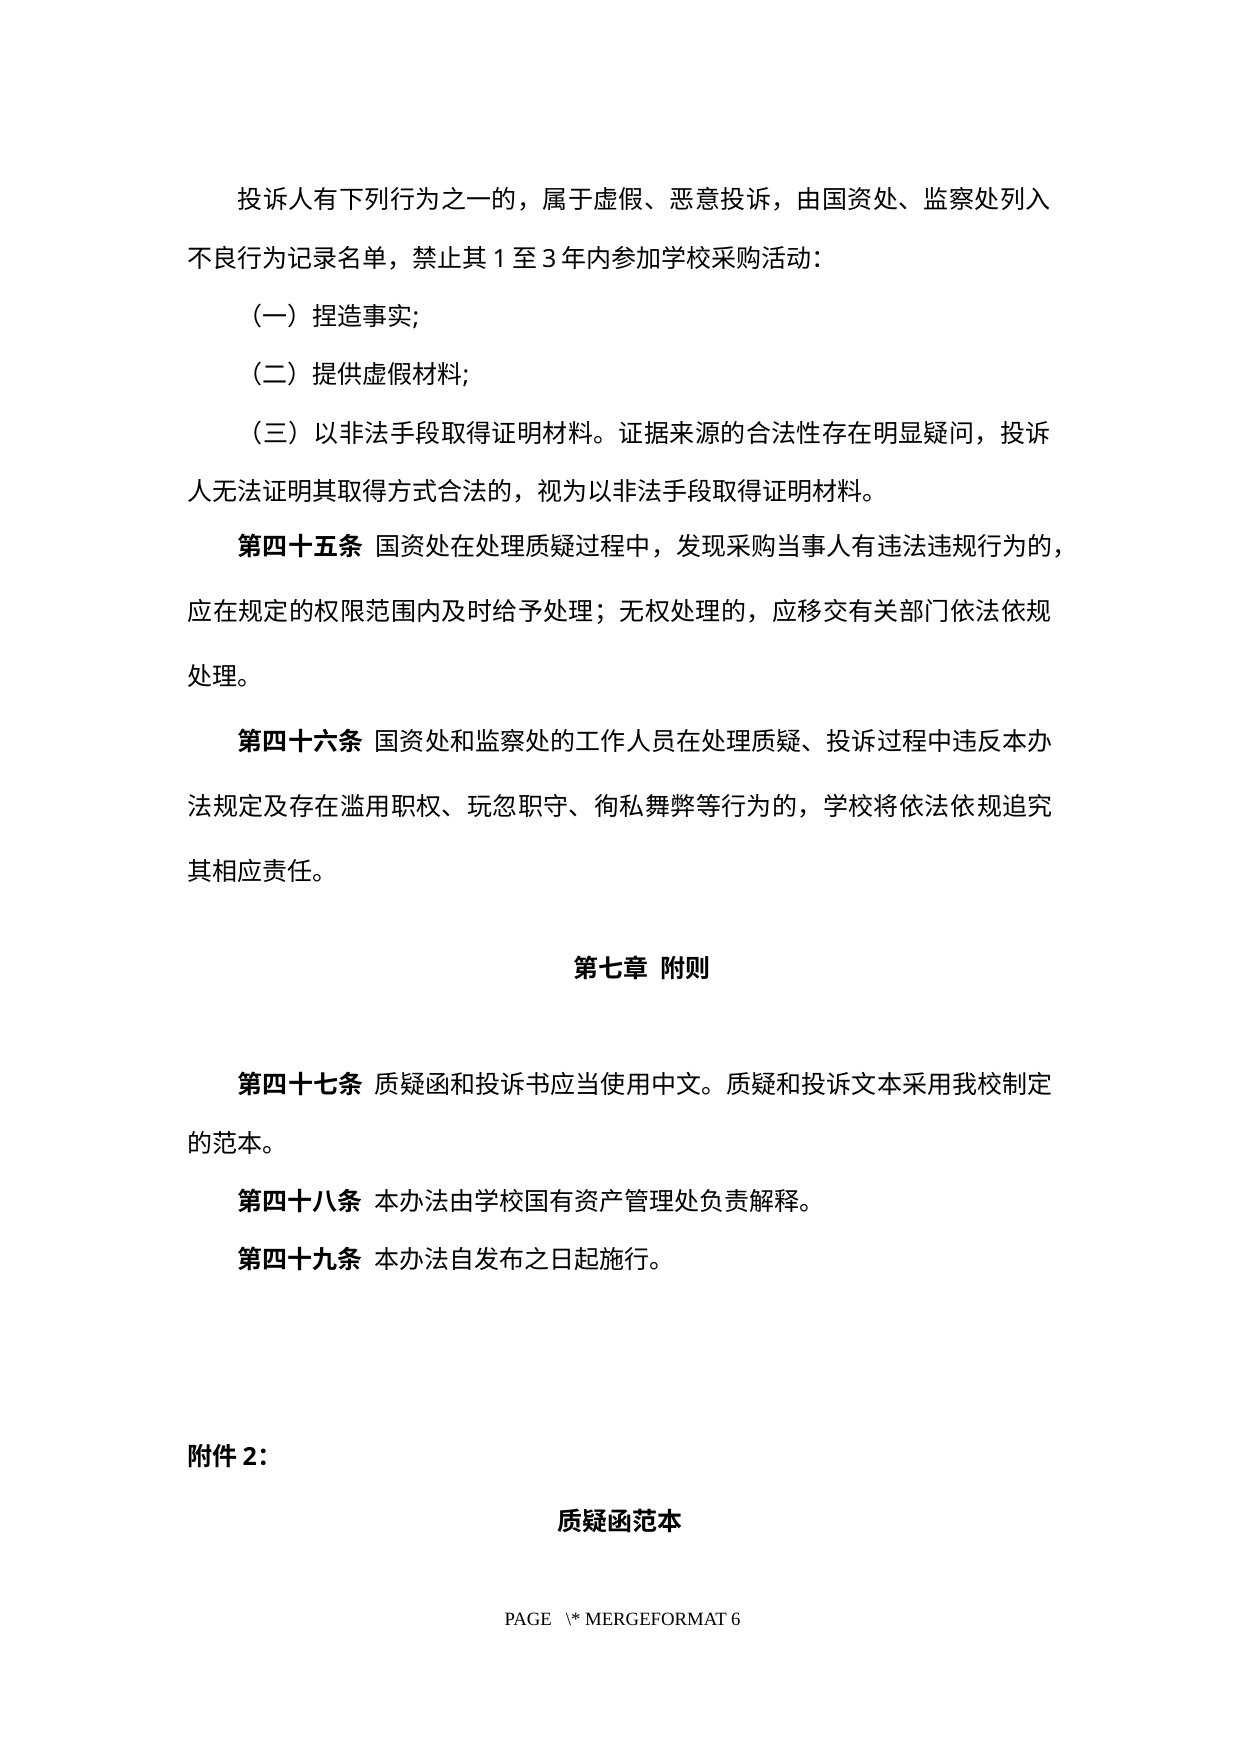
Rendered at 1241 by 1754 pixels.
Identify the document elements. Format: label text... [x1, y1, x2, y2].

text 第七章 附则 [187, 930, 1053, 989]
text 第四十八条 本办法由学校国有资产管理处负责解释。 [187, 1164, 1053, 1222]
text 第四十九条 本办法自发布之日起施行。 [187, 1222, 1053, 1280]
text 投诉人有下列行为之一的，属于虚假、恶意投诉，由国资处、监察处列入不良行为记录名单，禁止其1至3年内参加学校采购活动： [187, 162, 1053, 279]
text 第四十六条 国资处和监察处的工作人员在处理质疑、投诉过程中违反本办法规定及存在滥用职权、玩忽职守、徇私舞弊等行为的，学校将依法依规追究其相应责任。 [187, 707, 1053, 902]
text （一）捏造事实; [187, 279, 1053, 337]
text （二）提供虚假材料; [187, 337, 1053, 395]
text 质疑函范本 [187, 1487, 1053, 1552]
text 第四十五条 国资处在处理质疑过程中，发现采购当事人有违法违规行为的，应在规定的权限范围内及时给予处理；无权处理的，应移交有关部门依法依规处理。 [187, 512, 1053, 707]
text （三）以非法手段取得证明材料。证据来源的合法性存在明显疑问，投诉人无法证明其取得方式合法的，视为以非法手段取得证明材料。 [187, 395, 1053, 512]
text 附件2： [187, 1422, 1053, 1487]
text 第四十七条 质疑函和投诉书应当使用中文。质疑和投诉文本采用我校制定的范本。 [187, 1047, 1053, 1164]
